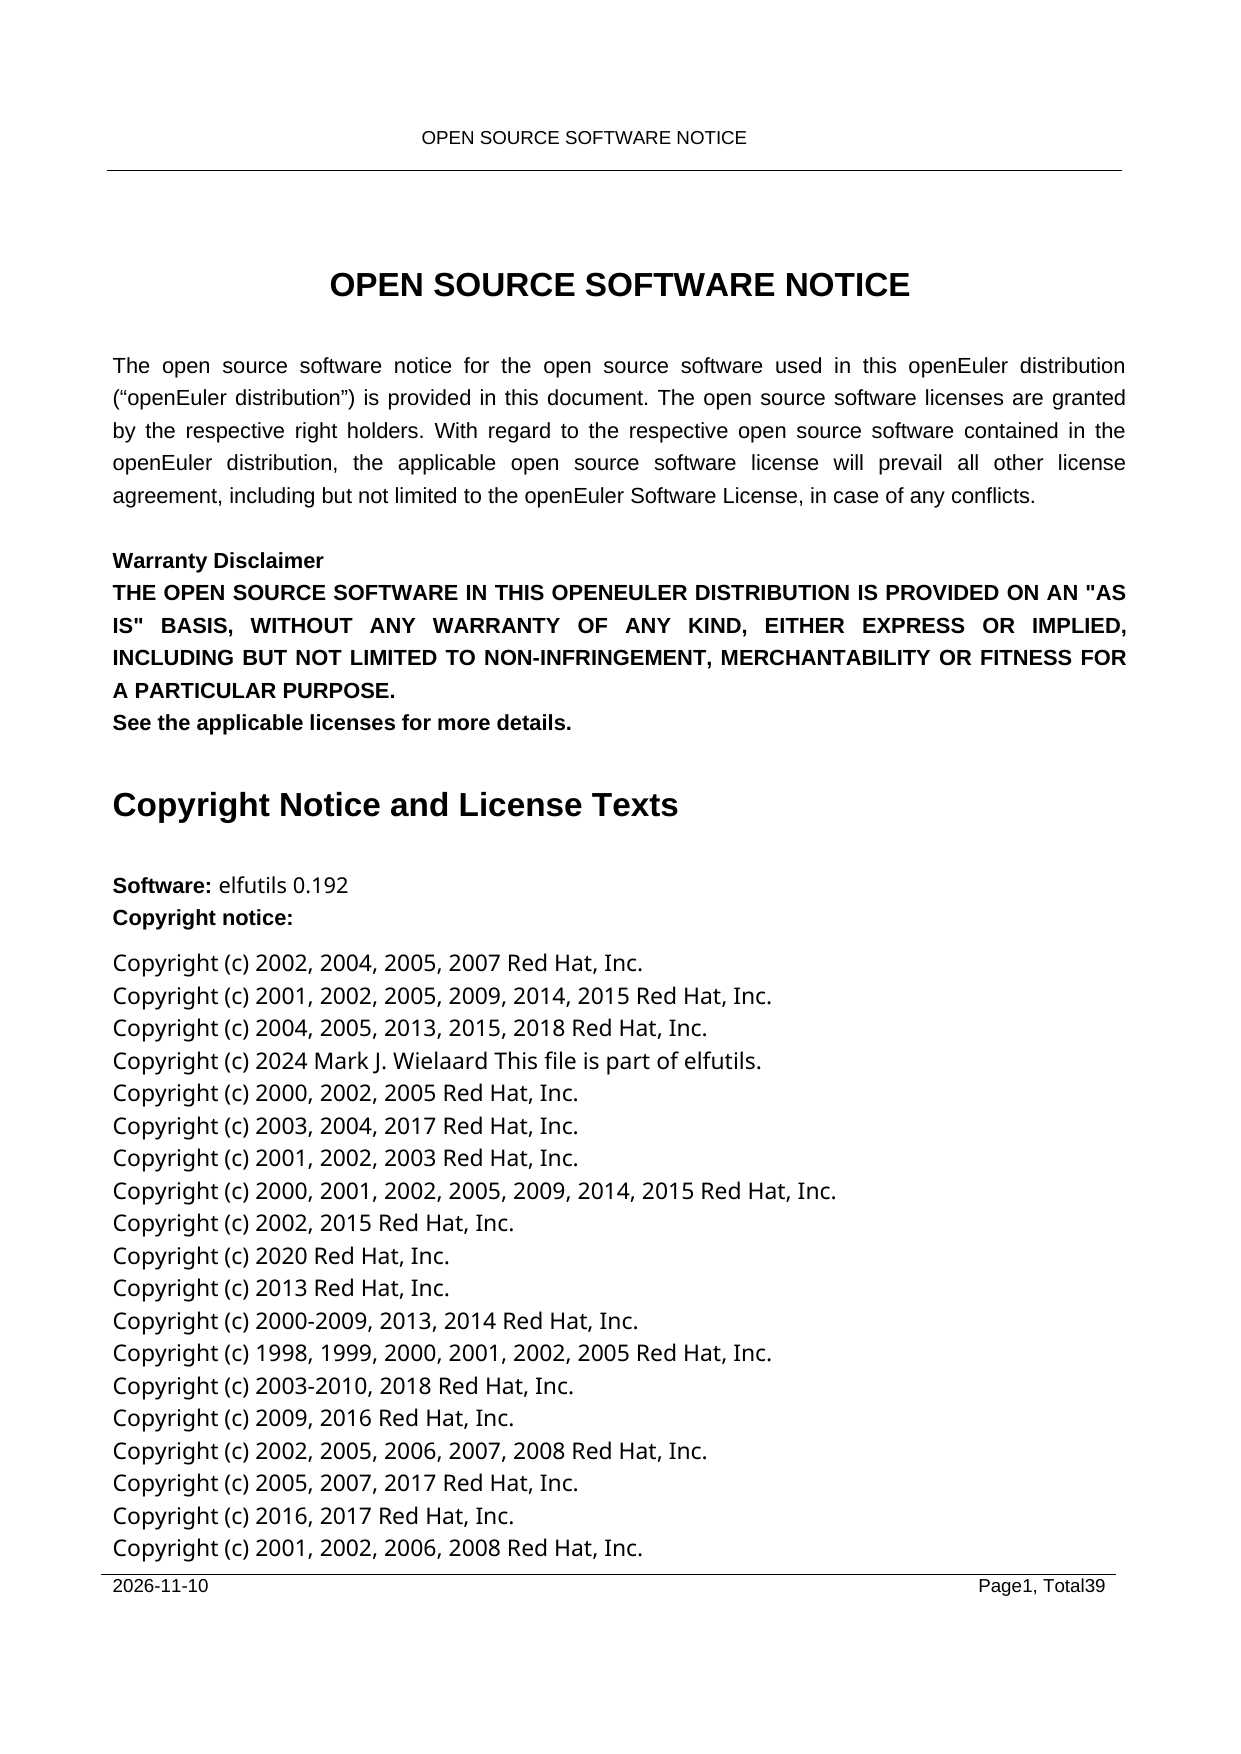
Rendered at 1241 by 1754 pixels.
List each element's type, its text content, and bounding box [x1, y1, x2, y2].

text Warranty Disclaimer [112, 544, 1128, 576]
title Software: elfutils 0.192 [112, 869, 1128, 901]
text THE OPEN SOURCE SOFTWARE IN THIS OPENEULER DISTRIBUTION IS PROVIDED ON AN "AS IS" BASIS, WITHOUT ANY WARRANTY OF ANY KIND, EITHER EXPRESS OR IMPLIED, INCLUDING BUT NOT LIMITED TO NON-INFRINGEMENT, MERCHANTABILITY OR FITNESS FOR A PARTICULAR PURPOSE. See the applicable licenses for more details. [112, 576, 1128, 739]
text The open source software notice for the open source software used in this openEuler distribution (“openEuler distribution”) is provided in this document. The open source software licenses are granted by the respective right holders. With regard to the respective open source software contained in the openEuler distribution, the applicable open source software license will prevail all other license agreement, including but not limited to the openEuler Software License, in case of any conflicts. [112, 349, 1128, 511]
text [112, 947, 1128, 1564]
text Copyright notice: [112, 901, 1128, 934]
text Copyright Notice and License Texts [112, 771, 1128, 836]
text OPEN SOURCE SOFTWARE NOTICE [112, 251, 1128, 316]
